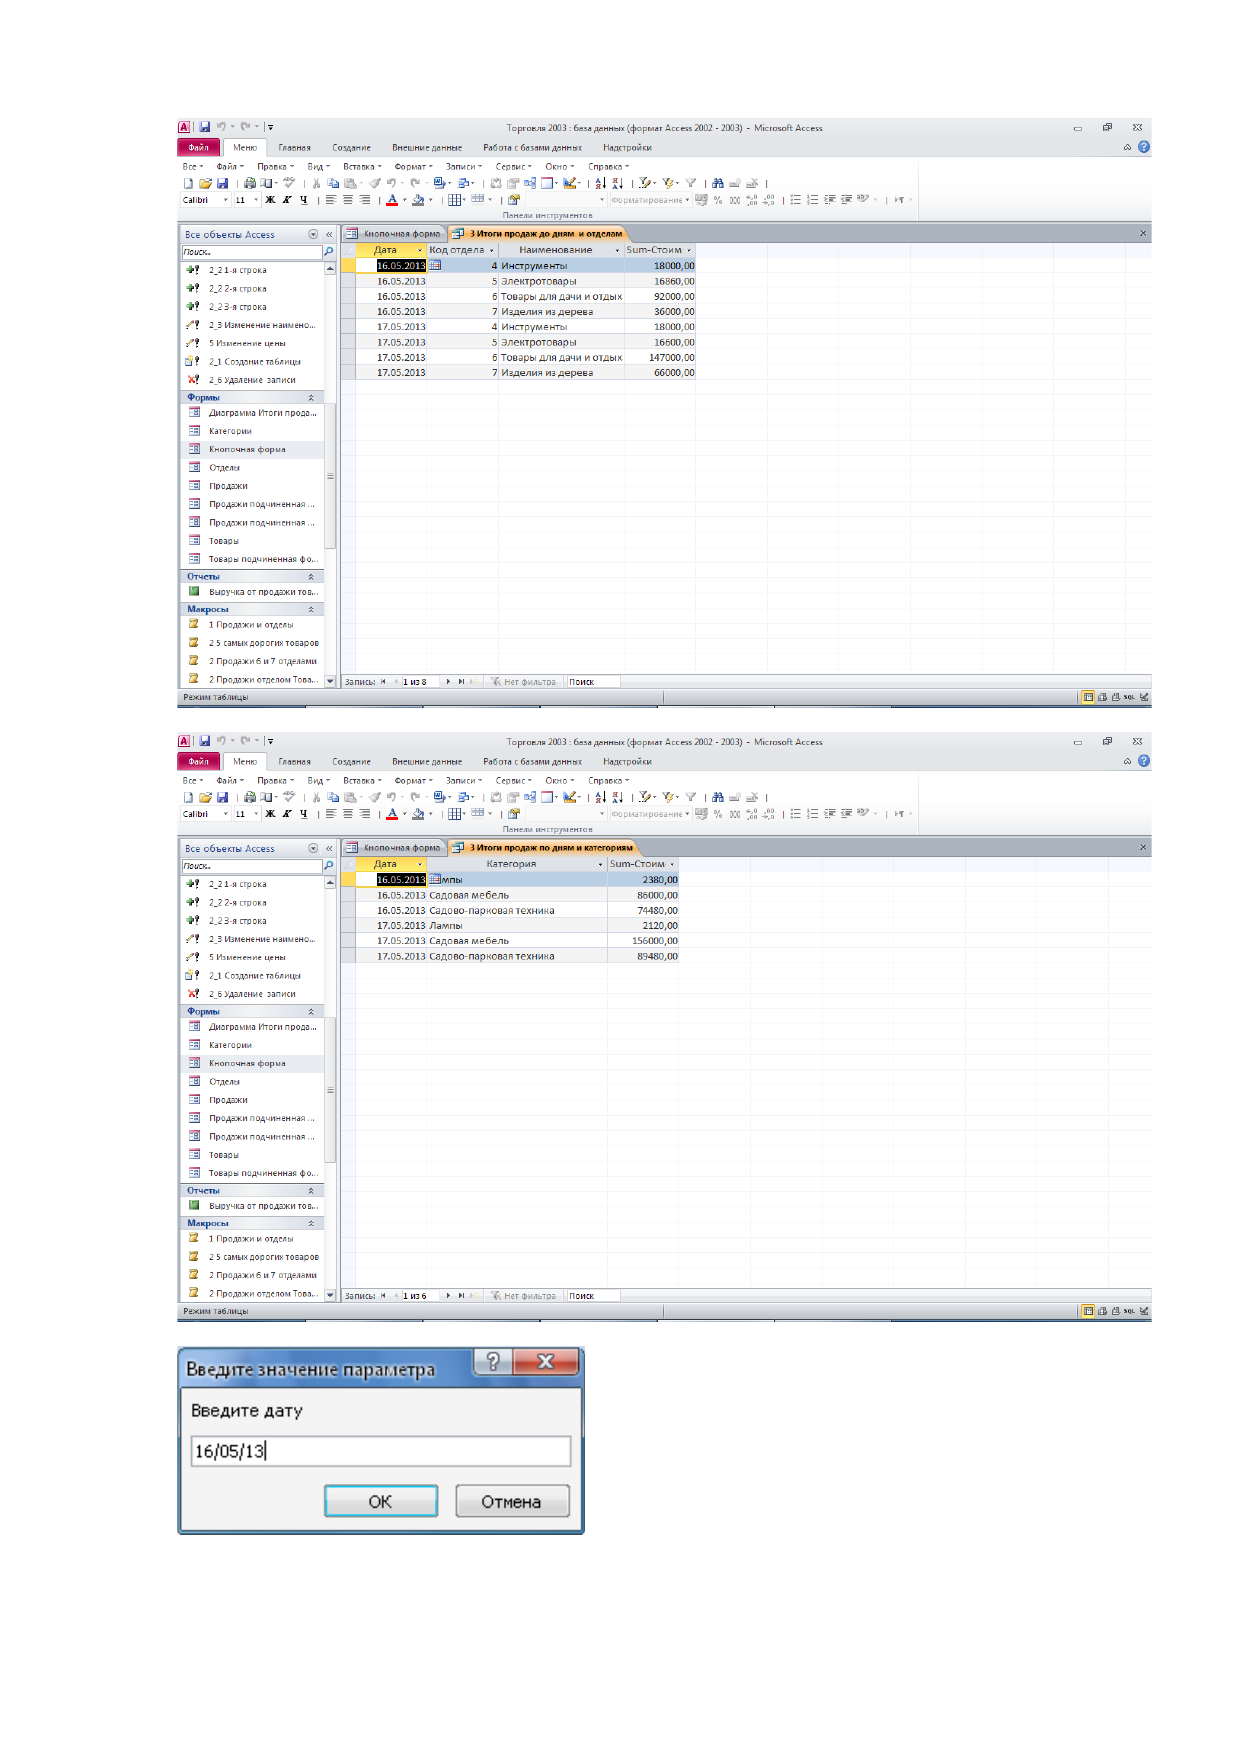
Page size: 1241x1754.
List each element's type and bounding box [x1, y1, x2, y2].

picture [177, 118, 1152, 708]
picture [177, 732, 1152, 1322]
picture [177, 1346, 585, 1535]
